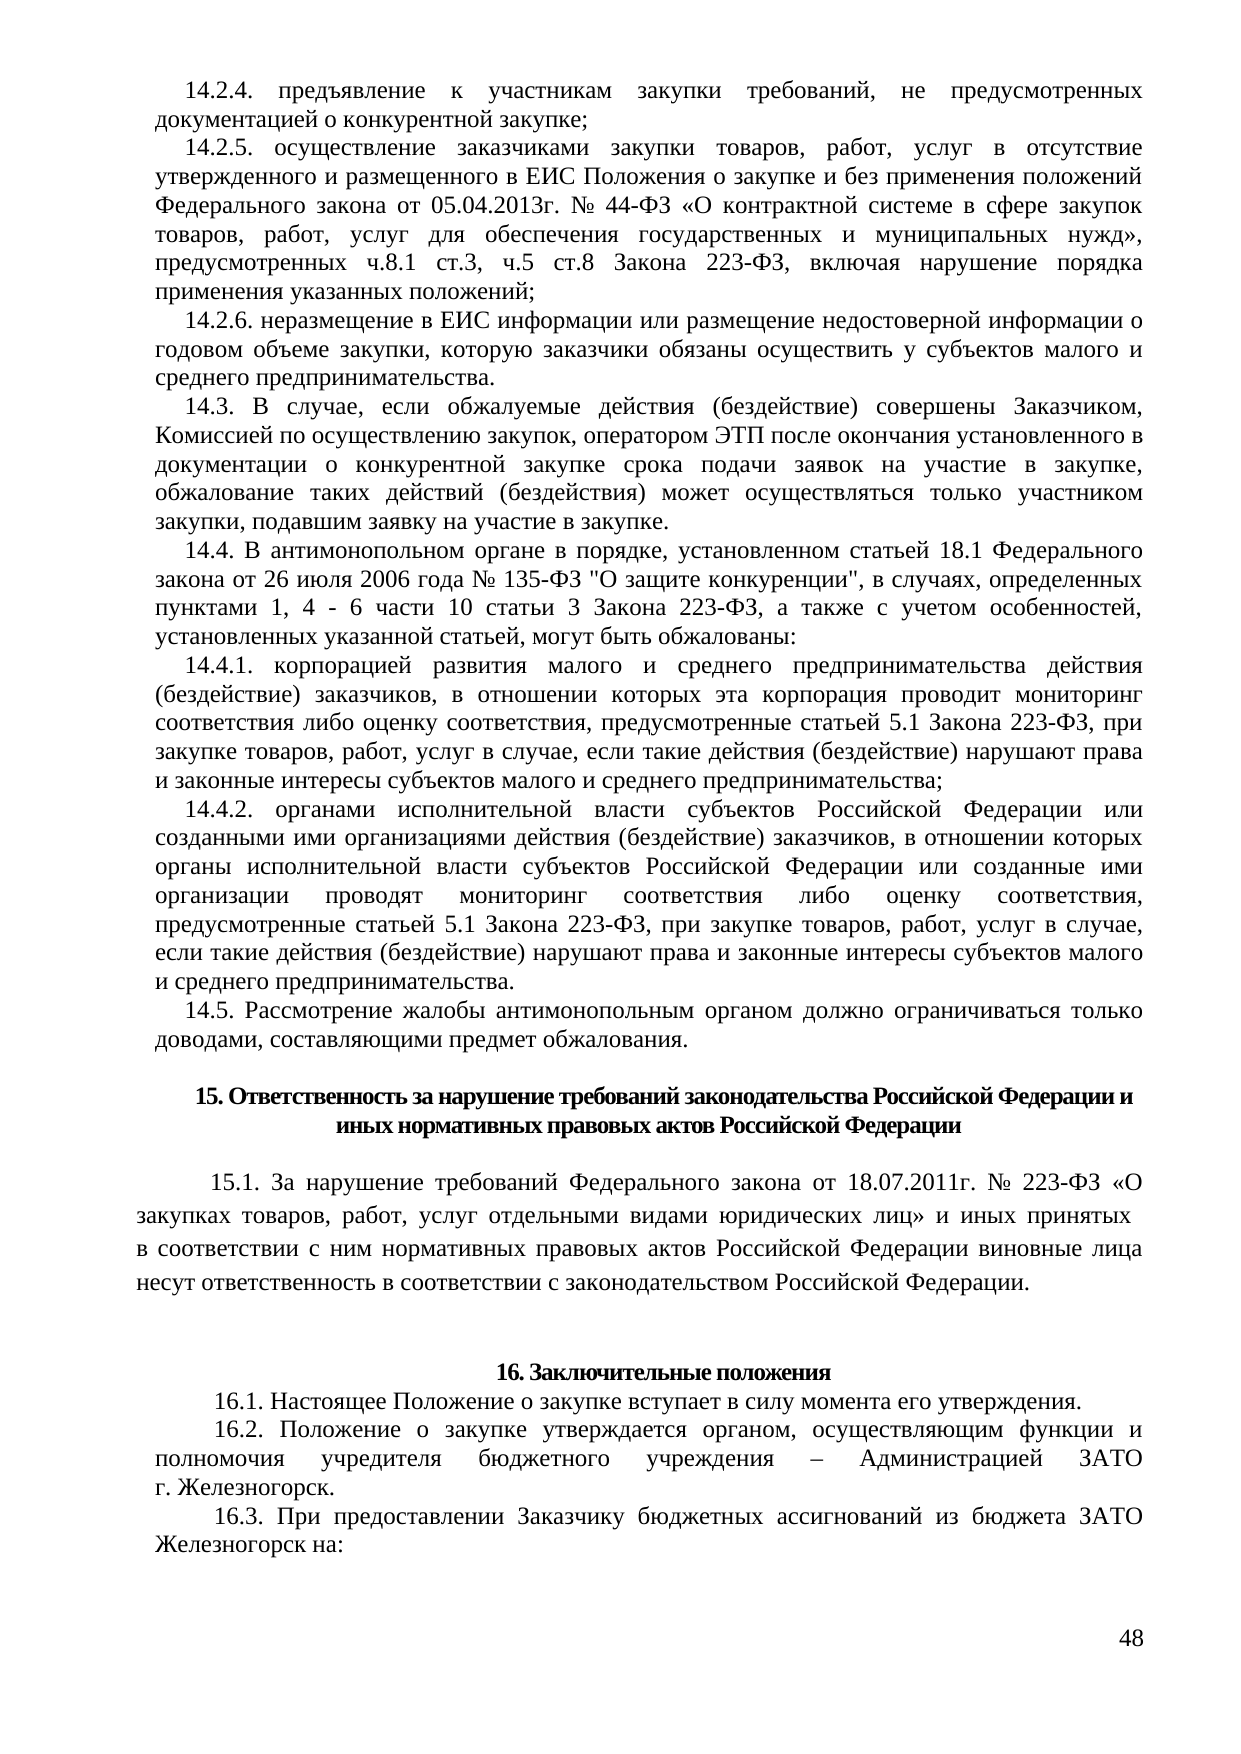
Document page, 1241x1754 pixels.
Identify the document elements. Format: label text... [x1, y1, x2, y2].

text 14.2.6. неразмещение в ЕИС информации или размещение недостоверной информации о годовом объеме закупки, которую заказчики обязаны осуществить у субъектов малого и среднего предпринимательства. [155, 305, 1144, 391]
text 14.4.2. органами исполнительной власти субъектов Российской Федерации или созданными ими организациями действия (бездействие) заказчиков, в отношении которых органы исполнительной власти субъектов Российской Федерации или созданные ими организации проводят мониторинг соответствия либо оценку соответствия, предусмотренные статьей 5.1 Закона 223-ФЗ, при закупке товаров, работ, услуг в случае, если такие действия (бездействие) нарушают права и законные интересы субъектов малого и среднего предпринимательства. [155, 794, 1144, 995]
subtitle 16. Заключительные положения [155, 1357, 1144, 1386]
text 14.2.4. предъявление к участникам закупки требований, не предусмотренных документацией о конкурентной закупке; [155, 75, 1144, 132]
list 16.1. Настоящее Положение о закупке вступает в силу момента его утверждения. [155, 1386, 1144, 1414]
text 15.1. За нарушение требований Федерального закона от 18.07.2011г. № 223-ФЗ «О закупках товаров, работ, услуг отдельными видами юридических лиц» и иных принятых в соответствии с ним нормативных правовых актов Российской Федерации виновные лица несут ответственность в соответствии с законодательством Российской Федерации. [136, 1167, 1144, 1295]
text 14.5. Рассмотрение жалобы антимонопольным органом должно ограничиваться только доводами, составляющими предмет обжалования. [155, 995, 1144, 1052]
text 14.4.1. корпорацией развития малого и среднего предпринимательства действия (бездействие) заказчиков, в отношении которых эта корпорация проводит мониторинг соответствия либо оценку соответствия, предусмотренные статьей 5.1 Закона 223-ФЗ, при закупке товаров, работ, услуг в случае, если такие действия (бездействие) нарушают права и законные интересы субъектов малого и среднего предпринимательства; [155, 650, 1144, 794]
text 14.2.5. осуществление заказчиками закупки товаров, работ, услуг в отсутствие утвержденного и размещенного в ЕИС Положения о закупке и без применения положений Федерального закона от 05.04.2013г. № 44-ФЗ «О контрактной системе в сфере закупок товаров, работ, услуг для обеспечения государственных и муниципальных нужд», предусмотренных ч.8.1 ст.3, ч.5 ст.8 Закона 223-ФЗ, включая нарушение порядка применения указанных положений; [155, 132, 1144, 305]
text 14.3. В случае, если обжалуемые действия (бездействие) совершены Заказчиком, Комиссией по осуществлению закупок, оператором ЭТП после окончания установленного в документации о конкурентной закупке срока подачи заявок на участие в закупке, обжалование таких действий (бездействия) может осуществляться только участником закупки, подавшим заявку на участие в закупке. [155, 391, 1144, 535]
text 14.4. В антимонопольном органе в порядке, установленном статьей 18.1 Федерального закона от 26 июля 2006 года № 135-ФЗ "О защите конкуренции", в случаях, определенных пунктами 1, 4 - 6 части 10 статьи 3 Закона 223-ФЗ, а также с учетом особенностей, установленных указанной статьей, могут быть обжалованы: [155, 535, 1144, 650]
text 16.2. Положение о закупке утверждается органом, осуществляющим функции и полномочия учредителя бюджетного учреждения – Администрацией ЗАТО г. Железногорск. [155, 1414, 1144, 1501]
text 16.3. При предоставлении Заказчику бюджетных ассигнований из бюджета ЗАТО Железногорск на: [155, 1501, 1144, 1558]
subtitle 15. Ответственность за нарушение требований законодательства Российской Федерации и иных нормативных правовых актов Российской Федерации [155, 1081, 1144, 1139]
